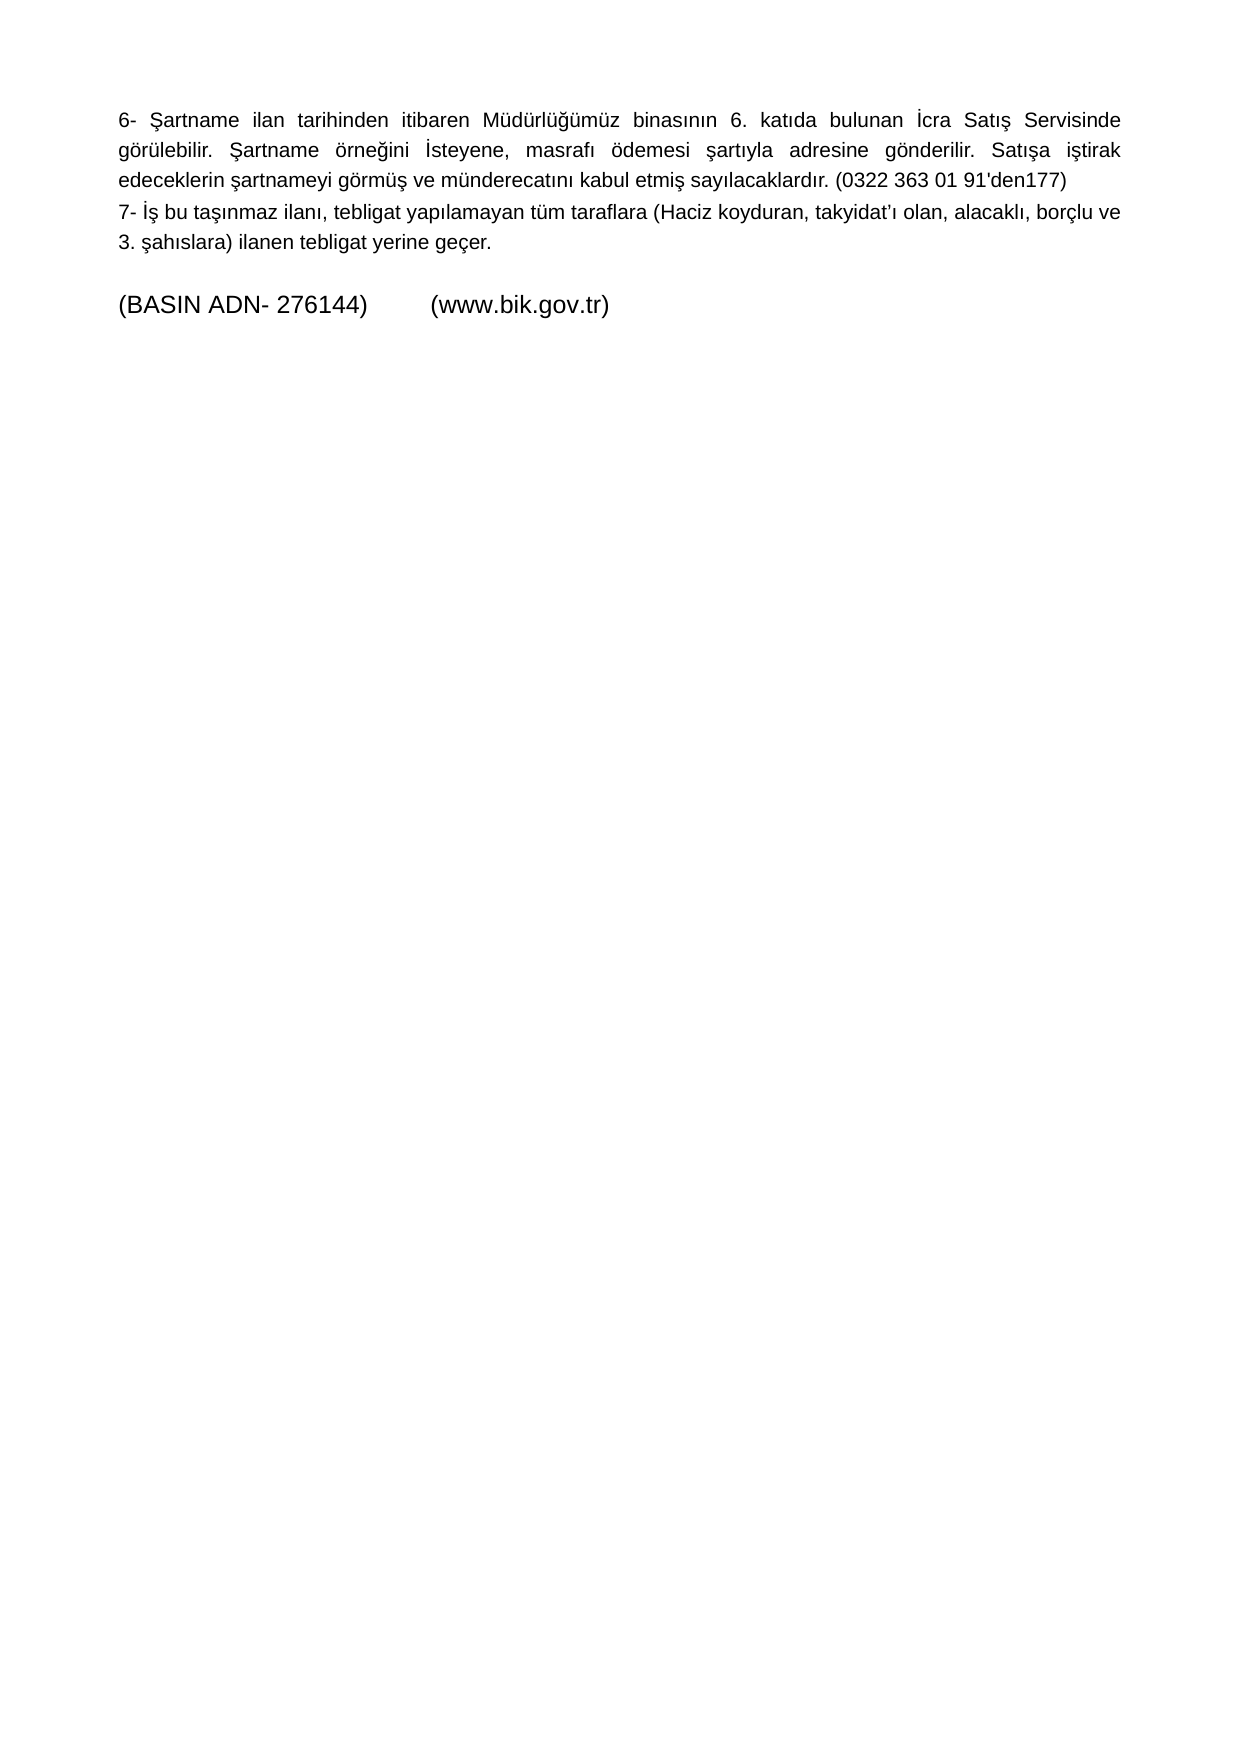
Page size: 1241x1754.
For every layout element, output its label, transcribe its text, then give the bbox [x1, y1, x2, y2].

text 6- Şartname ilan tarihinden itibaren Müdürlüğümüz binasının 6. katıda bulunan İcra Satış Servisinde görülebilir. Şartname örneğini İsteyene, masrafı ödemesi şartıyla adresine gönderilir. Satışa iştirak edeceklerin şartnameyi görmüş ve münderecatını kabul etmiş sayılacaklardır. (0322 363 01 91'den177) [118, 104, 1122, 194]
text 7- İş bu taşınmaz ilanı, tebligat yapılamayan tüm taraflara (Haciz koyduran, takyidat’ı olan, alacaklı, borçlu ve 3. şahıslara) ilanen tebligat yerine geçer. [118, 196, 1122, 256]
text (BASIN ADN- 276144) (www.bik.gov.tr) [118, 290, 1122, 320]
